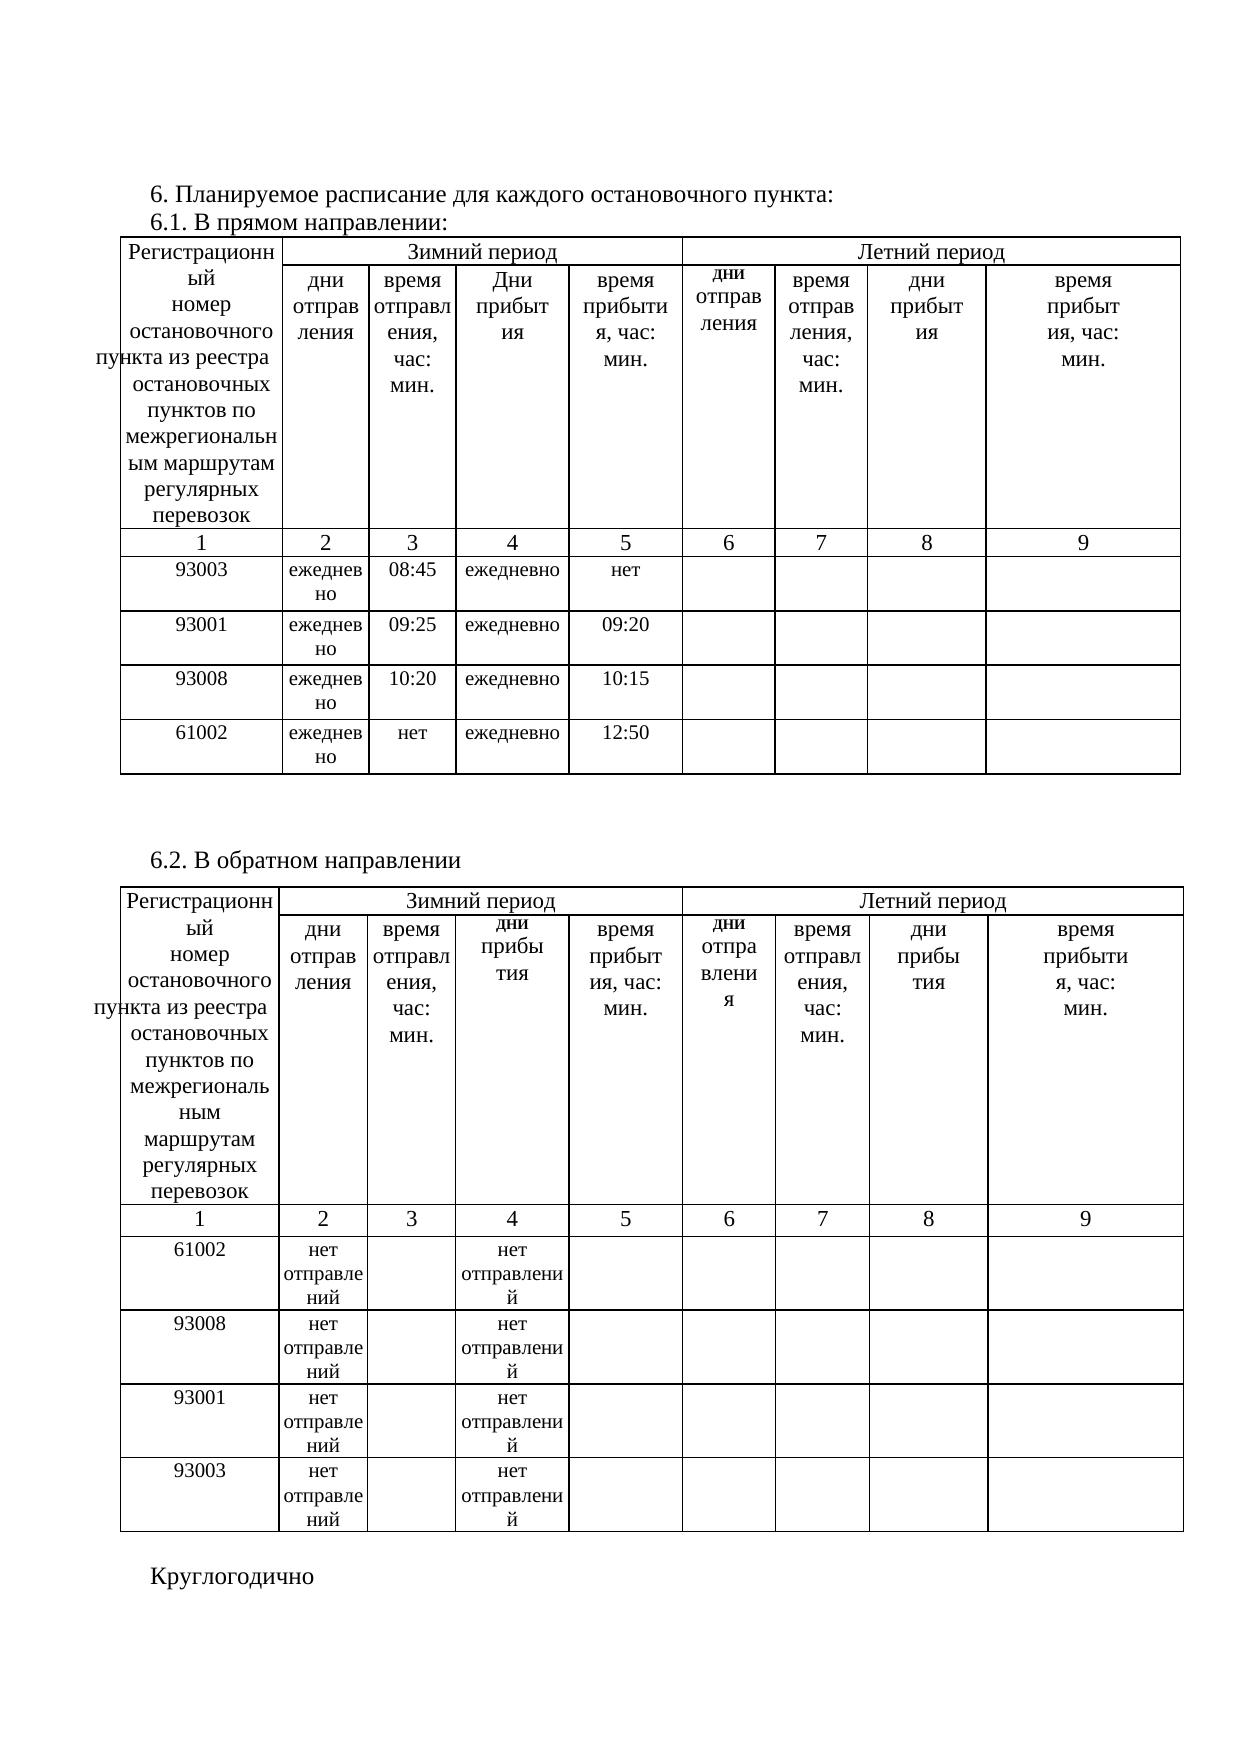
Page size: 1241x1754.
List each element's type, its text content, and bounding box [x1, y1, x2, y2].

table_cell Дни прибыт ия [457, 266, 568, 528]
table_cell [368, 1311, 455, 1383]
table_cell 61002 [121, 1237, 278, 1309]
table_cell 9 [987, 529, 1180, 556]
table_header Летний период [683, 238, 1180, 264]
table_cell [368, 1385, 455, 1457]
table_cell [868, 720, 985, 773]
table_cell [870, 1385, 987, 1457]
table_cell [868, 666, 985, 719]
table_header Регистрационный номер остановочного пункта из реестра остановочных пунктов по межрегиональным маршрутам регулярных перевозок [121, 888, 278, 1204]
table_cell [776, 557, 867, 610]
table_cell [868, 557, 985, 610]
table_cell 93008 [121, 666, 282, 719]
text 6.2. В обратном направлении [150, 845, 1090, 873]
table_cell [987, 666, 1180, 719]
table_cell [570, 1458, 682, 1531]
table_cell [683, 1311, 775, 1383]
table_cell нет отправлений [280, 1458, 367, 1531]
table_cell [776, 1237, 869, 1309]
table_cell [570, 1237, 682, 1309]
table_cell время отправ ления, час: мин. [776, 266, 867, 528]
table_cell [570, 1311, 682, 1383]
table_cell ДНИ прибы тия [456, 916, 568, 1204]
table_cell время прибыт ия, час: мин. [570, 916, 682, 1204]
table_cell 3 [370, 529, 455, 556]
table_cell нет отправлений [456, 1458, 568, 1531]
table_cell нет отправлений [280, 1311, 367, 1383]
table_cell 8 [870, 1205, 987, 1236]
table_cell [368, 1237, 455, 1309]
table_cell [683, 720, 774, 773]
table_cell 09:20 [570, 612, 682, 664]
table_cell [868, 612, 985, 664]
table_cell 10:15 [570, 666, 682, 719]
table_cell нет отправлений [456, 1237, 568, 1309]
table_cell [870, 1311, 987, 1383]
table_cell [683, 1458, 775, 1531]
table_cell [683, 612, 774, 664]
table_header Регистрационный номер остановочного пункта из реестра остановочных пунктов по межрегиональным маршрутам регулярных перевозок [121, 238, 282, 528]
table_cell [776, 1385, 869, 1457]
table_cell 1 [121, 1205, 278, 1236]
table_cell 3 [368, 1205, 455, 1236]
table_cell [683, 1237, 775, 1309]
table_cell [989, 1385, 1183, 1457]
text 6. Планируемое расписание для каждого остановочного пункта: [150, 179, 1090, 207]
table_cell 9 [989, 1205, 1183, 1236]
table_cell время прибыти я, час: мин. [570, 266, 682, 528]
table_cell [870, 1237, 987, 1309]
table_cell 4 [457, 529, 568, 556]
table_cell время прибыти я, час: мин. [989, 916, 1183, 1204]
table_cell [776, 720, 867, 773]
table_cell ежедневно [283, 612, 368, 664]
table_cell 4 [456, 1205, 568, 1236]
table_cell нет отправлений [456, 1311, 568, 1383]
table_cell ежедневно [457, 557, 568, 610]
table_cell 1 [121, 529, 282, 556]
table_cell [368, 1458, 455, 1531]
table_cell 93003 [121, 1458, 278, 1531]
table_cell [776, 1311, 869, 1383]
table_cell [776, 612, 867, 664]
table_cell 7 [776, 529, 867, 556]
text Круглогодично [150, 1561, 1090, 1590]
table_cell 93008 [121, 1311, 278, 1383]
table_cell 93003 [121, 557, 282, 610]
table_cell ежедневно [283, 720, 368, 773]
table_cell время прибыт ия, час: мин. [987, 266, 1180, 528]
table_header Зимний период [280, 888, 682, 914]
table_cell нет отправлений [280, 1385, 367, 1457]
table_cell 2 [280, 1205, 367, 1236]
table_cell нет [370, 720, 455, 773]
table_cell время отправл ения, час: мин. [368, 916, 455, 1204]
table_cell [989, 1458, 1183, 1531]
table_cell [776, 666, 867, 719]
table_cell [683, 557, 774, 610]
table_cell [683, 666, 774, 719]
table_cell 7 [776, 1205, 869, 1236]
table_header Летний период [683, 888, 1183, 914]
table_cell 93001 [121, 612, 282, 664]
table_cell 6 [683, 529, 774, 556]
table_cell 09:25 [370, 612, 455, 664]
table_cell 2 [283, 529, 368, 556]
table_cell нет [570, 557, 682, 610]
table_cell время отправл ения, час: мин. [370, 266, 455, 528]
table_cell ежедневно [457, 720, 568, 773]
table_cell дни прибыт ия [868, 266, 985, 528]
table_cell 61002 [121, 720, 282, 773]
table_header Зимний период [283, 238, 682, 264]
table_cell 93001 [121, 1385, 278, 1457]
table_cell нет отправлений [280, 1237, 367, 1309]
text 6.1. В прямом направлении: [150, 207, 1090, 236]
table_cell дни отправ ления [283, 266, 368, 528]
table_cell [683, 1385, 775, 1457]
table_cell [870, 1458, 987, 1531]
table_cell ежедневно [457, 666, 568, 719]
table_cell [987, 720, 1180, 773]
table_cell ежедневно [283, 557, 368, 610]
table_cell 12:50 [570, 720, 682, 773]
table_cell 5 [570, 529, 682, 556]
table_cell ДНИ отправ ления [683, 266, 774, 528]
table_cell время отправл ения, час: мин. [776, 916, 869, 1204]
table_cell нет отправлений [456, 1385, 568, 1457]
table_cell 6 [683, 1205, 775, 1236]
table_cell [989, 1311, 1183, 1383]
table_cell дни отправ ления [280, 916, 367, 1204]
table_cell [987, 557, 1180, 610]
table_cell [989, 1237, 1183, 1309]
table_cell 5 [570, 1205, 682, 1236]
table_cell 10:20 [370, 666, 455, 719]
table_cell 08:45 [370, 557, 455, 610]
table_cell 8 [868, 529, 985, 556]
table_cell [987, 612, 1180, 664]
table_cell [570, 1385, 682, 1457]
table_cell ежедневно [457, 612, 568, 664]
table_cell [776, 1458, 869, 1531]
table_cell ДНИ отпра влени я [683, 916, 775, 1204]
table_cell дни прибы тия [870, 916, 987, 1204]
table_cell ежедневно [283, 666, 368, 719]
